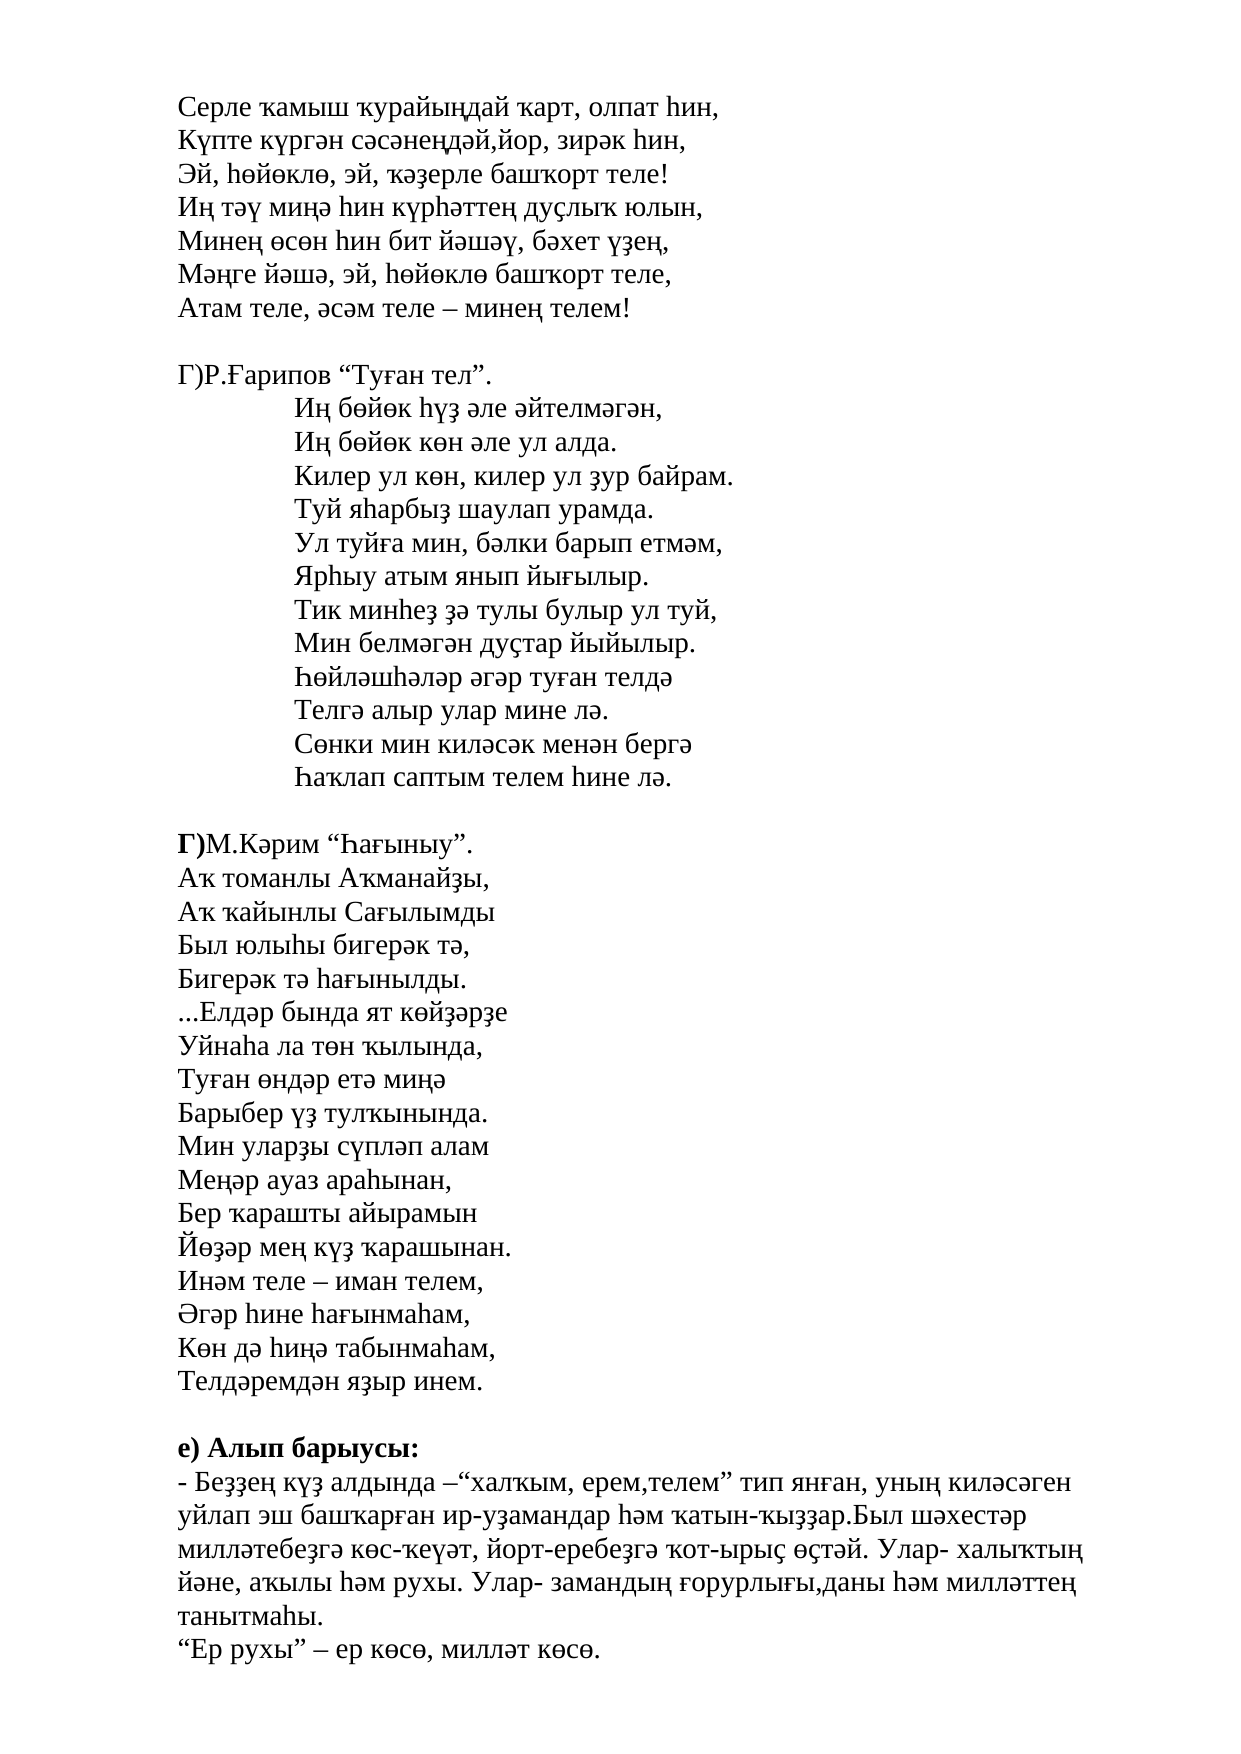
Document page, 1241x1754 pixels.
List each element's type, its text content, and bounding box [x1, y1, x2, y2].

text Г)Р.Ғарипов “Туған тел”. [177, 357, 1152, 391]
text Мәңге йәшә, эй, һөйөклө башҡорт теле, [177, 256, 1152, 290]
text Иң тәү миңә һин күрһәттең дуҫлыҡ юлын, [177, 189, 1152, 223]
text Туй яһарбыҙ шаулап урамда. [177, 491, 1152, 525]
text Тик минһеҙ ҙә тулы булыр ул туй, [177, 592, 1152, 625]
text Килер ул көн, килер ул ҙур байрам. [177, 458, 1152, 491]
text Туған өндәр етә миңә [177, 1061, 1152, 1095]
text е) Алып барыусы: [177, 1430, 1152, 1464]
text Атам теле, әсәм теле – минең телем! [177, 290, 1152, 323]
text “Ер рухы” – ер көсө, милләт көсө. [177, 1632, 1152, 1665]
text Һөйләшһәләр әгәр туған телдә [177, 659, 1152, 692]
text Мин уларҙы сүпләп алам [177, 1128, 1152, 1162]
text Йөҙәр мең күҙ ҡарашынан. [177, 1229, 1152, 1263]
text Ул туйға мин, бәлки барып етмәм, [177, 525, 1152, 558]
text Күпте күргән сәсәнеңдәй,йор, зирәк һин, [177, 122, 1152, 156]
text Аҡ ҡайынлы Сағылымды [177, 894, 1152, 927]
text Сөнки мин киләсәк менән бергә [177, 726, 1152, 759]
text Барыбер үҙ тулҡынында. [177, 1095, 1152, 1128]
text Бигерәк тә һағынылды. [177, 961, 1152, 994]
text Һаҡлап саптым телем һине лә. [177, 759, 1152, 793]
text Әгәр һине һағынмаһам, [177, 1296, 1152, 1330]
text Телгә алыр улар мине лә. [177, 692, 1152, 726]
text Минең өсөн һин бит йәшәү, бәхет үҙең, [177, 223, 1152, 256]
text Иң бөйөк көн әле ул алда. [177, 424, 1152, 458]
text Уйнаһа ла төн ҡылында, [177, 1028, 1152, 1061]
text Ярһыу атым янып йығылыр. [177, 558, 1152, 592]
text Меңәр ауаз араһынан, [177, 1162, 1152, 1196]
text Аҡ томанлы Аҡманайҙы, [177, 860, 1152, 894]
text Телдәремдән яҙыр инем. [177, 1363, 1152, 1397]
text Мин белмәгән дуҫтар йыйылыр. [177, 625, 1152, 659]
text Иң бөйөк һүҙ әле әйтелмәгән, [177, 391, 1152, 424]
text Эй, һөйөклө, эй, ҡәҙерле башҡорт теле! [177, 156, 1152, 189]
text Г)М.Кәрим “Һағыныу”. [177, 827, 1152, 860]
text Серле ҡамыш ҡурайыңдай ҡарт, олпат һин, [177, 89, 1152, 122]
text Бер ҡарашты айырамын [177, 1196, 1152, 1229]
text Көн дә һиңә табынмаһам, [177, 1330, 1152, 1363]
text Инәм теле – иман телем, [177, 1263, 1152, 1296]
text ...Елдәр бында ят көйҙәрҙе [177, 994, 1152, 1028]
text Был юлыһы бигерәк тә, [177, 927, 1152, 961]
text - Беҙҙең күҙ алдында –“халҡым, ерем,телем” тип янған, уның киләсәген уйлап эш башҡарған ир-уҙамандар һәм ҡатын-ҡыҙҙар.Был шәхестәр милләтебеҙгә көс-ҡеүәт, йорт-еребеҙгә ҡот-ырыҫ өҫтәй. Улар- халыҡтың йәне, аҡылы һәм рухы. Улар- замандың ғорурлығы,даны һәм милләттең танытмаһы. [177, 1464, 1152, 1632]
